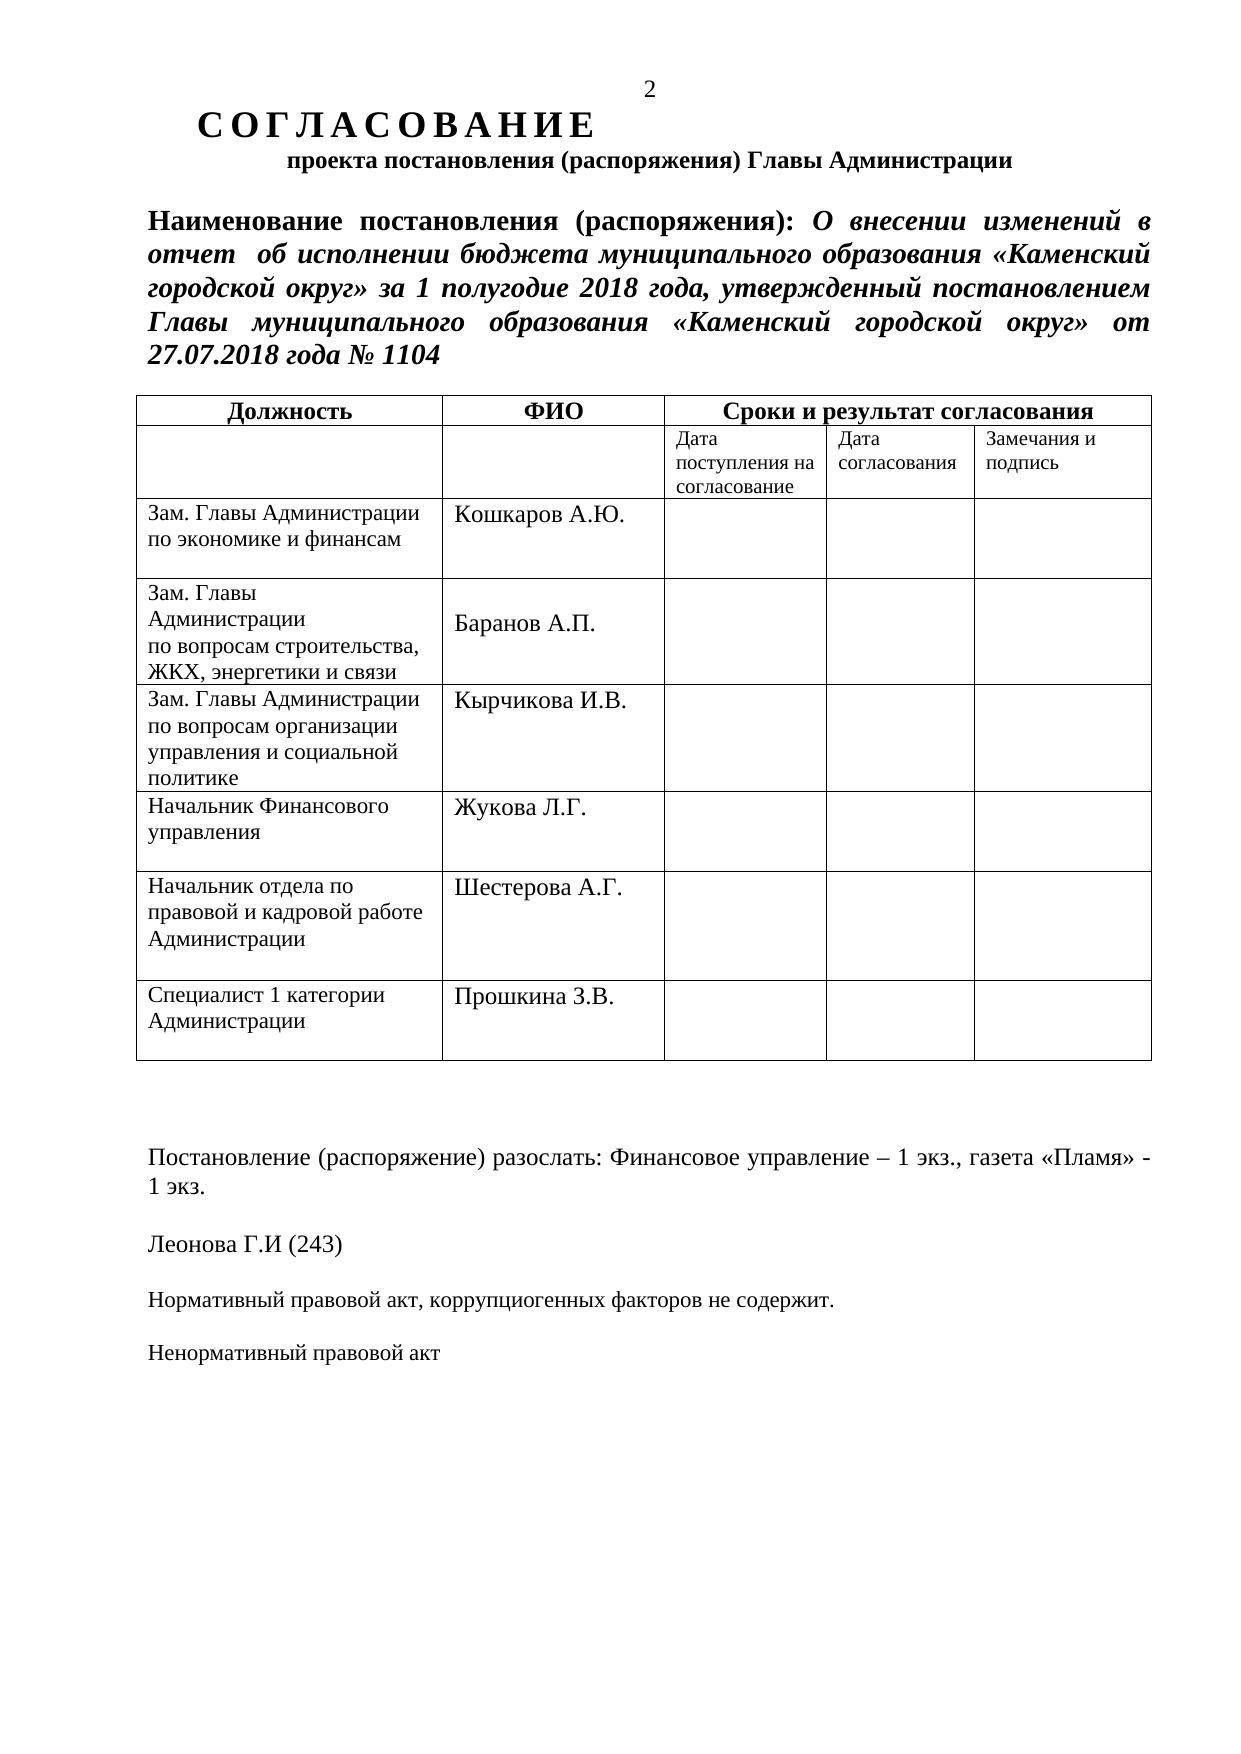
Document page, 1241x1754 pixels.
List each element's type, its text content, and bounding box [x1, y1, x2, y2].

table_cell [975, 792, 1151, 871]
table_header ФИО [443, 396, 664, 424]
table_cell Начальник отдела по правовой и кадровой работе Администрации [137, 872, 442, 980]
text проекта постановления (распоряжения) Главы Администрации [148, 146, 1152, 174]
table_cell Жукова Л.Г. [443, 792, 664, 871]
text Леонова Г.И (243) [148, 1229, 1152, 1257]
table_cell Шестерова А.Г. [443, 872, 664, 980]
table_cell [665, 685, 826, 791]
table_cell [665, 981, 826, 1060]
table_cell [665, 792, 826, 871]
table_cell [827, 981, 974, 1060]
text СОГЛАСОВАНИЕ [148, 102, 1152, 146]
table_cell [443, 426, 664, 498]
table_cell [827, 579, 974, 684]
table_cell [827, 499, 974, 578]
table_cell [975, 872, 1151, 980]
table_cell [975, 981, 1151, 1060]
table_cell [827, 792, 974, 871]
table_cell Кошкаров А.Ю. [443, 499, 664, 578]
text Наименование постановления (распоряжения): О внесении изменений в отчет об исполнении бюджета муниципального образования «Каменский городской округ» за 1 полугодие 2018 года, утвержденный постановлением Главы муниципального образования «Каменский городской округ» от 27.07.2018 года № 1104 [148, 203, 1152, 371]
table_cell [975, 499, 1151, 578]
table_cell [665, 579, 826, 684]
table_cell [827, 685, 974, 791]
table_cell [827, 872, 974, 980]
table_cell [665, 872, 826, 980]
table_cell [665, 499, 826, 578]
text Нормативный правовой акт, коррупциогенных факторов не содержит. [148, 1286, 1152, 1313]
table_cell Дата поступления на согласование [665, 426, 826, 498]
table_cell Прошкина З.В. [443, 981, 664, 1060]
text Постановление (распоряжение) разослать: Финансовое управление – 1 экз., газета «Пламя» - 1 экз. [148, 1142, 1152, 1200]
table_cell Специалист 1 категории Администрации [137, 981, 442, 1060]
table_cell Баранов А.П. [443, 579, 664, 684]
table_cell Зам. Главы Администрации по вопросам организации управления и социальной политике [137, 685, 442, 791]
table_cell Дата согласования [827, 426, 974, 498]
table_cell Замечания и подпись [975, 426, 1151, 498]
text Ненормативный правовой акт [148, 1339, 1152, 1365]
table_cell Зам. Главы Администрации по экономике и финансам [137, 499, 442, 578]
table_cell [975, 579, 1151, 684]
table_cell Зам. Главы Администрации по вопросам строительства, ЖКХ, энергетики и связи [137, 579, 442, 684]
table_header Сроки и результат согласования [665, 396, 1151, 424]
table_cell Кырчикова И.В. [443, 685, 664, 791]
table_header Должность [137, 396, 442, 424]
table_cell [137, 426, 442, 498]
table_cell Начальник Финансового управления [137, 792, 442, 871]
table_cell [975, 685, 1151, 791]
